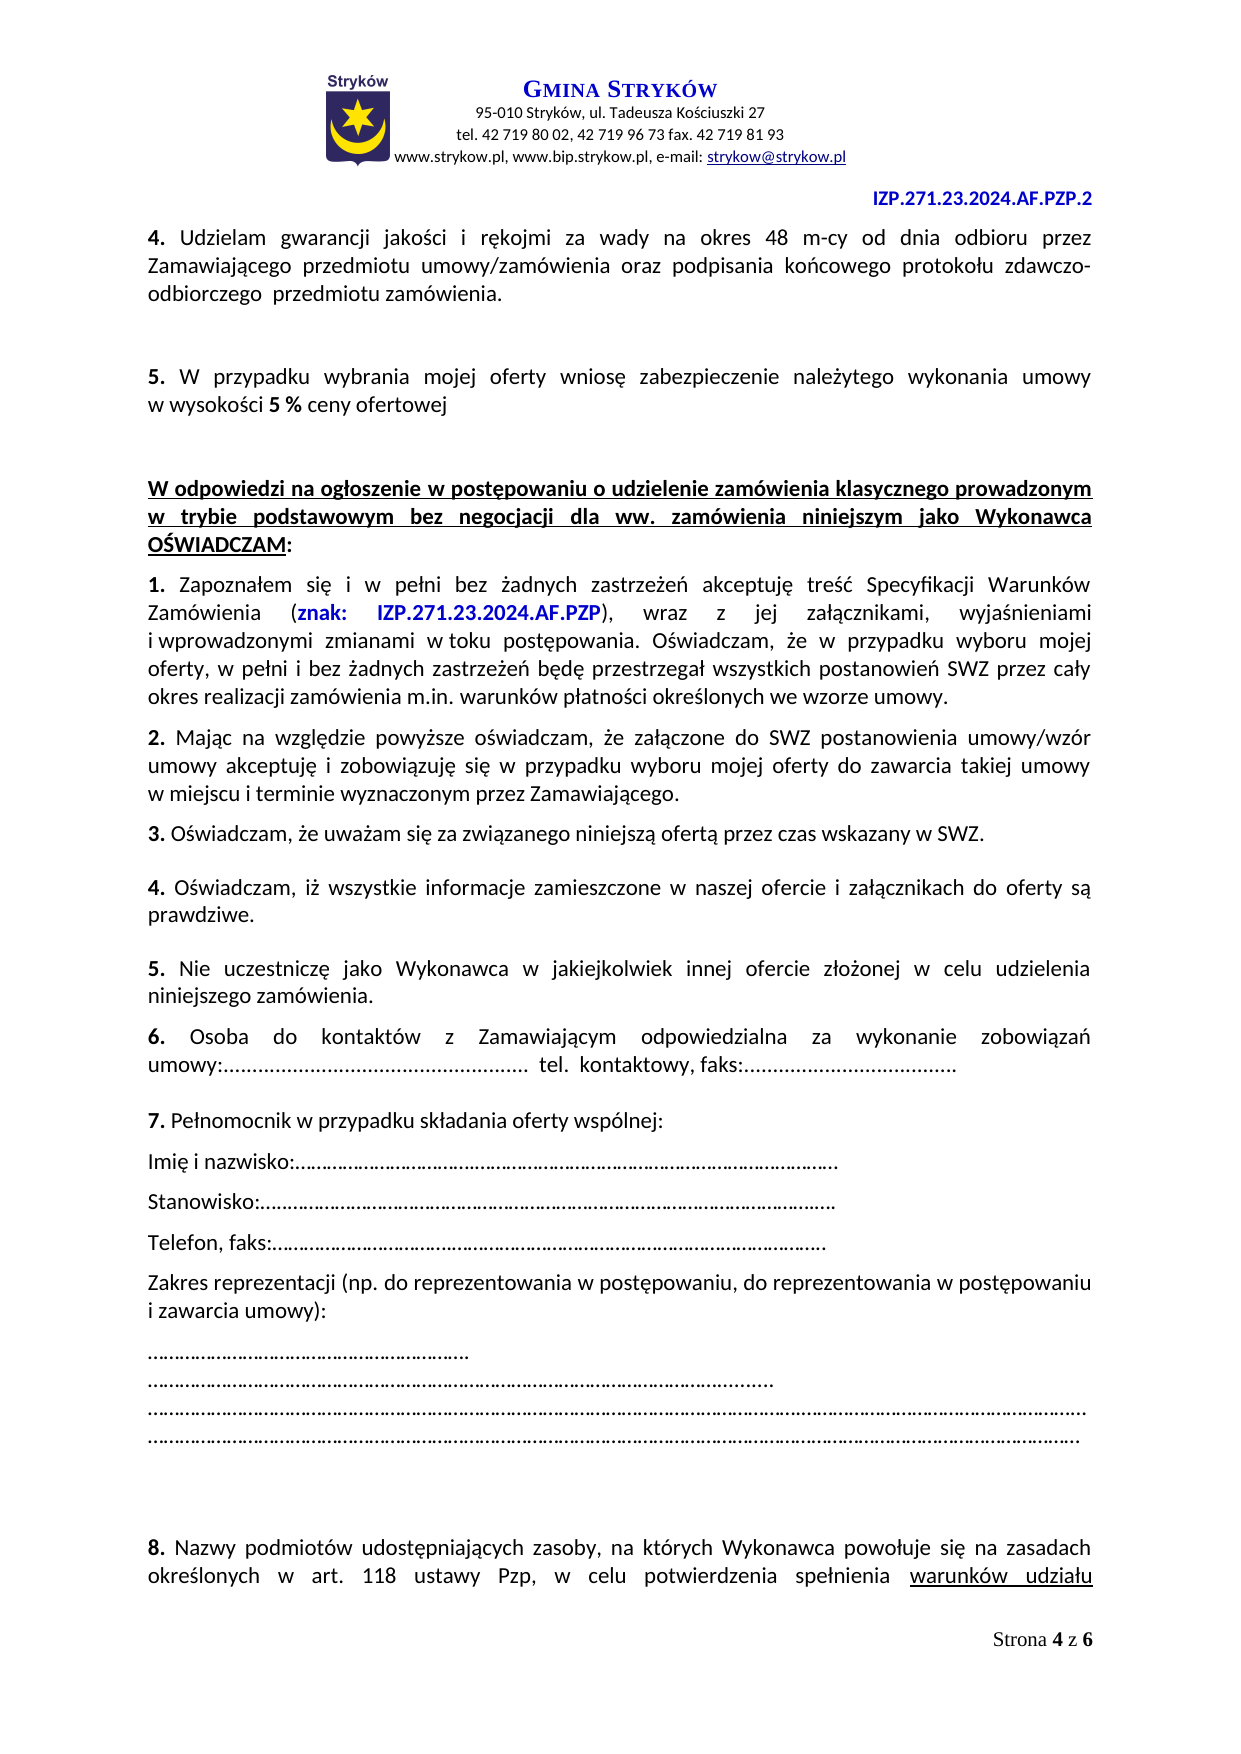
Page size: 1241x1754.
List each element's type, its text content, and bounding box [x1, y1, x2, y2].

text Stanowisko:…..……………………………………………………………………………………….…. [148, 1187, 1093, 1215]
text Imię i nazwisko:…………………………….…………………………………………………………… [148, 1147, 1093, 1175]
text 3. Oświadczam, że uważam się za związanego niniejszą ofertą przez czas wskazany w SWZ. [148, 819, 1093, 848]
text 4. Oświadczam, iż wszystkie informacje zamieszczone w naszej ofercie i załącznikach do oferty są prawdziwe. [148, 873, 1093, 929]
text Zakres reprezentacji (np. do reprezentowania w postępowaniu, do reprezentowania w postępowaniu i zawarcia umowy): [148, 1268, 1093, 1324]
text 7. Pełnomocnik w przypadku składania oferty wspólnej: [148, 1106, 1093, 1134]
text W odpowiedzi na ogłoszenie w postępowaniu o udzielenie zamówienia klasycznego prowadzonym w trybie podstawowym bez negocjacji dla ww. zamówienia niniejszym jako Wykonawca OŚWIADCZAM: [148, 499, 1093, 558]
text 4. Udzielam gwarancji jakości i rękojmi za wady na okres 48 m-cy od dnia odbioru przez Zamawiającego przedmiotu umowy/zamówienia oraz podpisania końcowego protokołu zdawczo-odbiorczego przedmiotu zamówienia. [148, 223, 1093, 307]
text W odpowiedzi na ogłoszenie w postępowaniu o udzielenie zamówienia klasycznego prowadzonym w trybie podstawowym bez negocjacji dla ww. zamówienia niniejszym jako Wykonawca OŚWIADCZAM: [148, 474, 1093, 498]
text 1. Zapoznałem się i w pełni bez żadnych zastrzeżeń akceptuję treść Specyfikacji Warunków Zamówienia (znak: IZP.271.23.2024.AF.PZP), wraz z jej załącznikami, wyjaśnieniami i wprowadzonymi zmianami w toku postępowania. Oświadczam, że w przypadku wyboru mojej oferty, w pełni i bez żadnych zastrzeżeń będę przestrzegał wszystkich postanowień SWZ przez cały okres realizacji zamówienia m.in. warunków płatności określonych we wzorze umowy. [148, 570, 1093, 711]
text 2. Mając na względzie powyższe oświadczam, że załączone do SWZ postanowienia umowy/wzór umowy akceptuję i zobowiązuję się w przypadku wyboru mojej oferty do zawarcia takiej umowy w miejscu i terminie wyznaczonym przez Zamawiającego. [148, 723, 1093, 807]
text 5. Nie uczestniczę jako Wykonawca w jakiejkolwiek innej ofercie złożonej w celu udzielenia niniejszego zamówienia. [148, 954, 1093, 1010]
text 5. W przypadku wybrania mojej oferty wniosę zabezpieczenie należytego wykonania umowy w wysokości 5 % ceny ofertowej [148, 362, 1093, 418]
text 6. Osoba do kontaktów z Zamawiającym odpowiedzialna za wykonanie zobowiązań umowy:..................................................... tel. kontaktowy, faks:..................................... [148, 1022, 1093, 1078]
text Telefon, faks:…………………………….…………………………………………………………….. [148, 1228, 1093, 1256]
text …………………………………………………….………………………………………………………………………………………………..........…………………………………………………………………………………………………………….……………………………………………...…………………………………………………………………………………………………………………………………………………………… [148, 1337, 1093, 1449]
picture [326, 75, 390, 167]
